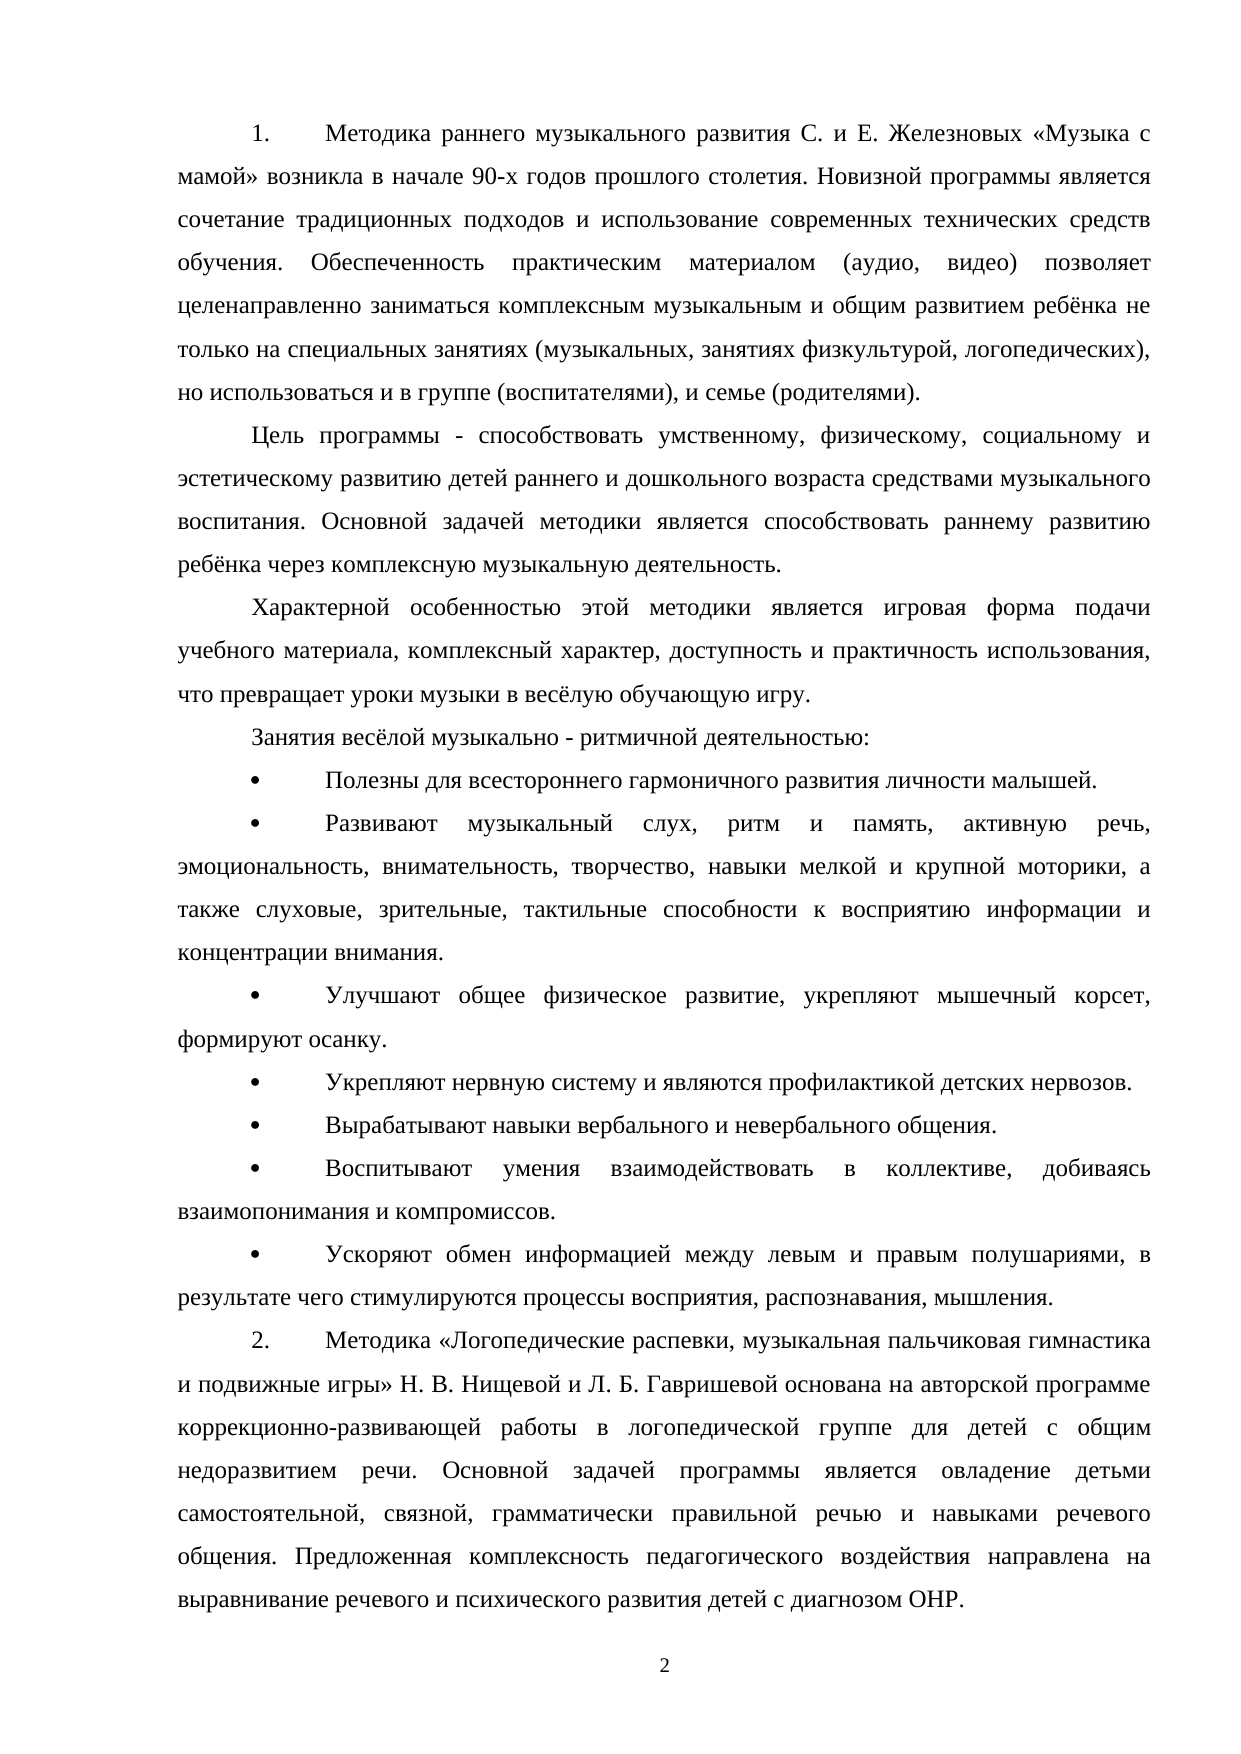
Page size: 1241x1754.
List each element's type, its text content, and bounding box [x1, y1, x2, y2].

list Укрепляют нервную систему и являются профилактикой детских нервозов. [177, 1067, 1152, 1096]
text Занятия весёлой музыкально - ритмичной деятельностью: [177, 722, 1152, 751]
list Развивают музыкальный слух, ритм и память, активную речь, эмоциональность, внимательность, творчество, навыки мелкой и крупной моторики, а также слуховые, зрительные, тактильные способности к восприятию информации и концентрации внимания. [177, 808, 1152, 966]
list Улучшают общее физическое развитие, укрепляют мышечный корсет, формируют осанку. [177, 981, 1152, 1052]
list Методика раннего музыкального развития С. и Е. Железновых «Музыка с мамой» возникла в начале 90-х годов прошлого столетия. Новизной программы является сочетание традиционных подходов и использование современных технических средств обучения. Обеспеченность практическим материалом (аудио, видео) позволяет целенаправленно заниматься комплексным музыкальным и общим развитием ребёнка не только на специальных занятиях (музыкальных, занятиях физкультурой, логопедических), но использоваться и в группе (воспитателями), и семье (родителями). [177, 118, 1152, 406]
list Вырабатывают навыки вербального и невербального общения. [177, 1110, 1152, 1139]
list Методика «Логопедические распевки, музыкальная пальчиковая гимнастика и подвижные игры» Н. В. Нищевой и Л. Б. Гавришевой основана на авторской программе коррекционно-развивающей работы в логопедической группе для детей с общим недоразвитием речи. Основной задачей программы является овладение детьми самостоятельной, связной, грамматически правильной речью и навыками речевого общения. Предложенная комплексность педагогического воздействия направлена на выравнивание речевого и психического развития детей с диагнозом ОНР. [177, 1326, 1152, 1613]
list Полезны для всестороннего гармоничного развития личности малышей. [177, 765, 1152, 794]
text Цель программы - способствовать умственному, физическому, социальному и эстетическому развитию детей раннего и дошкольного возраста средствами музыкального воспитания. Основной задачей методики является способствовать раннему развитию ребёнка через комплексную музыкальную деятельность. [177, 420, 1152, 578]
list Ускоряют обмен информацией между левым и правым полушариями, в результате чего стимулируются процессы восприятия, распознавания, мышления. [177, 1239, 1152, 1311]
text Характерной особенностью этой методики является игровая форма подачи учебного материала, комплексный характер, доступность и практичность использования, что превращает уроки музыки в весёлую обучающую игру. [177, 592, 1152, 707]
list Воспитывают умения взаимодействовать в коллективе, добиваясь взаимопонимания и компромиссов. [177, 1153, 1152, 1225]
